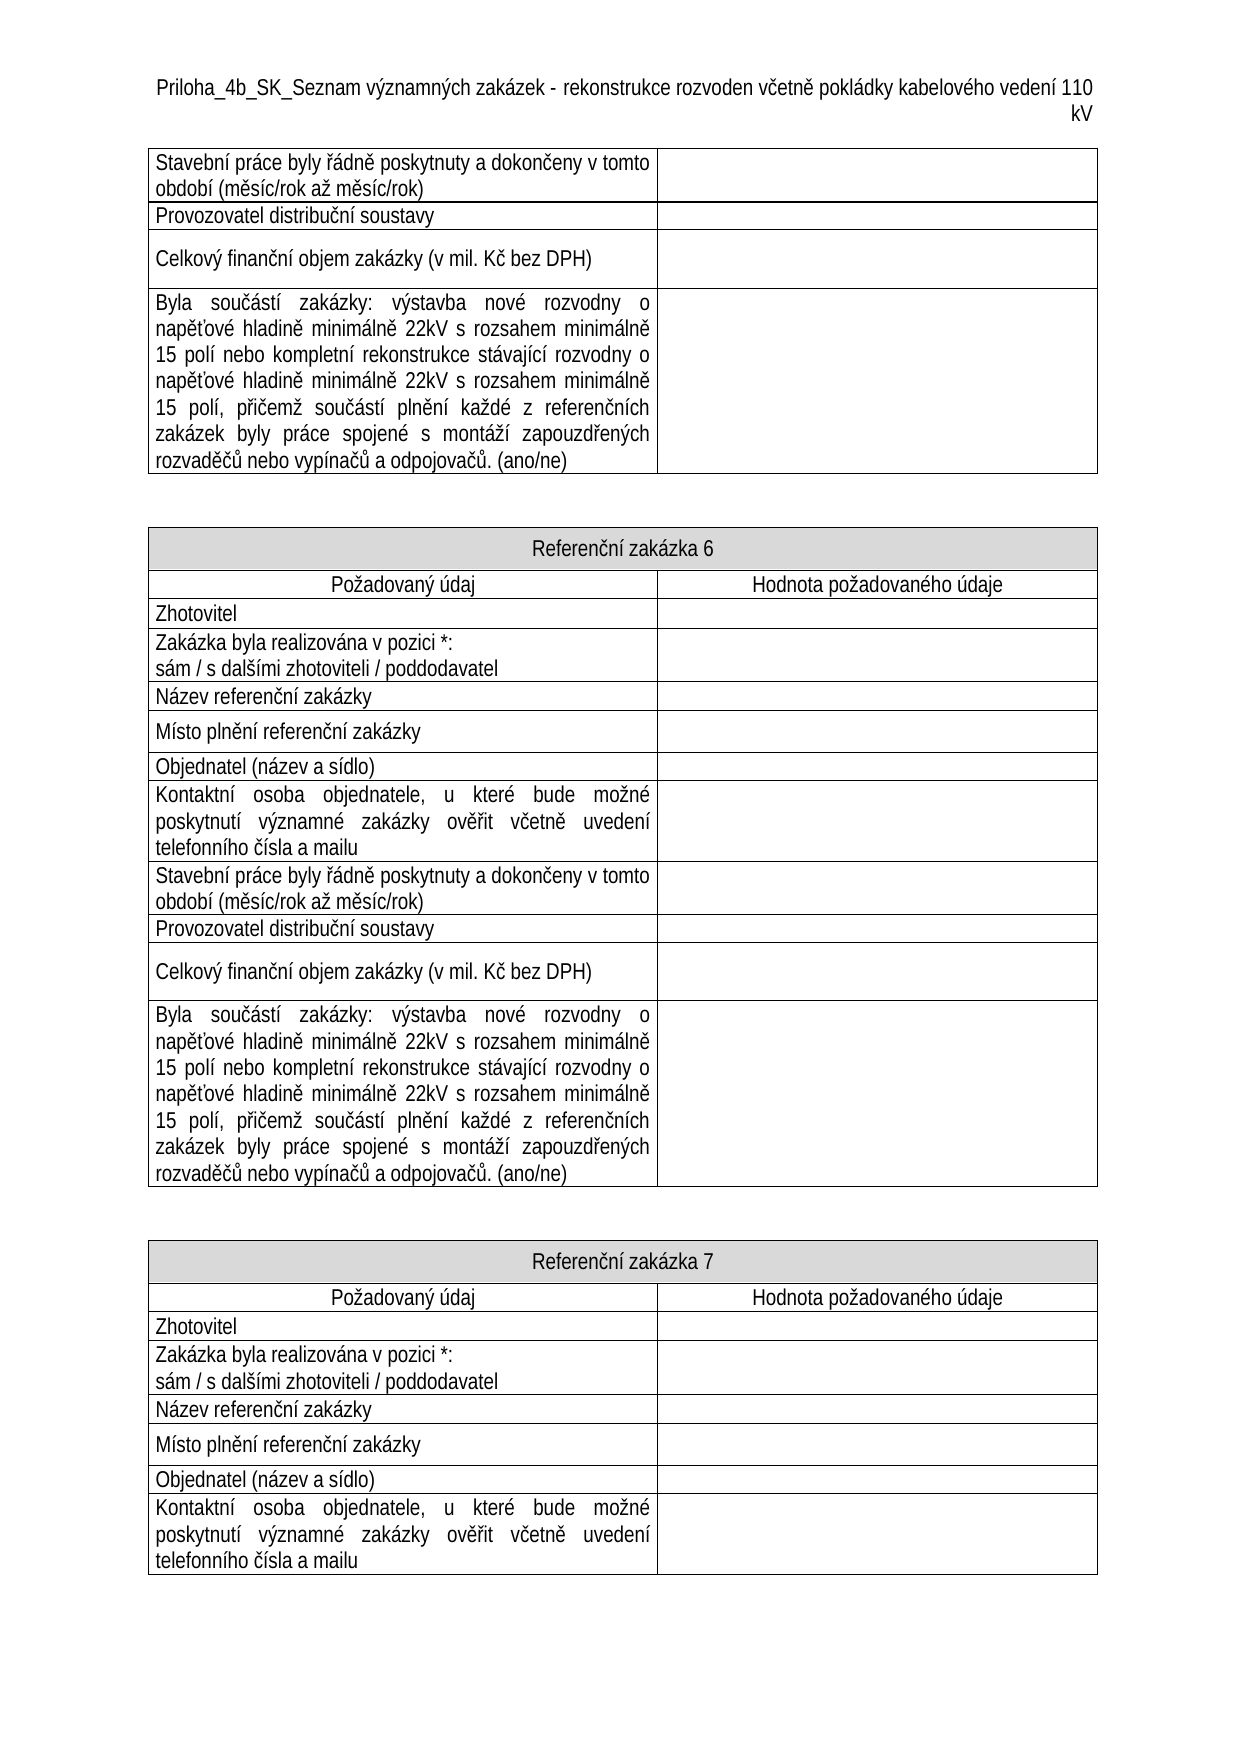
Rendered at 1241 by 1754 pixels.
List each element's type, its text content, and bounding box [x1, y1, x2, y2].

table_cell Zhotovitel [149, 599, 657, 627]
table_cell [658, 1341, 1097, 1394]
table_cell [658, 599, 1097, 627]
table_cell Zakázka byla realizována v pozici *: sám / s dalšími zhotoviteli / poddodavatel [149, 629, 657, 681]
table_cell [658, 753, 1097, 780]
table_cell [658, 1494, 1097, 1573]
table_cell Provozovatel distribuční soustavy [149, 203, 657, 229]
table_cell [658, 1466, 1097, 1493]
table_cell [658, 781, 1097, 861]
table_cell Kontaktní osoba objednatele, u které bude možné poskytnutí významné zakázky ověřit včetně uvedení telefonního čísla a mailu [149, 781, 657, 861]
table_cell [658, 1395, 1097, 1423]
table_cell [658, 289, 1097, 473]
table_cell Zakázka byla realizována v pozici *: sám / s dalšími zhotoviteli / poddodavatel [149, 1341, 657, 1394]
table_cell Stavební práce byly řádně poskytnuty a dokončeny v tomto období (měsíc/rok až měsíc/rok) [149, 149, 657, 201]
table_cell [658, 915, 1097, 942]
table_cell Požadovaný údaj [149, 571, 657, 598]
table_cell [658, 629, 1097, 681]
table_cell [658, 711, 1097, 752]
table_cell [658, 943, 1097, 1000]
table_cell Byla součástí zakázky: výstavba nové rozvodny o napěťové hladině minimálně 22kV s rozsahem minimálně 15 polí nebo kompletní rekonstrukce stávající rozvodny o napěťové hladině minimálně 22kV s rozsahem minimálně 15 polí, přičemž součástí plnění každé z referenčních zakázek byly práce spojené s montáží zapouzdřených rozvaděčů nebo vypínačů a odpojovačů. (ano/ne) [149, 1001, 657, 1186]
table_cell Místo plnění referenční zakázky [149, 1424, 657, 1464]
table_cell Stavební práce byly řádně poskytnuty a dokončeny v tomto období (měsíc/rok až měsíc/rok) [149, 862, 657, 914]
table_cell Celkový finanční objem zakázky (v mil. Kč bez DPH) [149, 230, 657, 287]
table_cell Název referenční zakázky [149, 1395, 657, 1423]
table_cell Byla součástí zakázky: výstavba nové rozvodny o napěťové hladině minimálně 22kV s rozsahem minimálně 15 polí nebo kompletní rekonstrukce stávající rozvodny o napěťové hladině minimálně 22kV s rozsahem minimálně 15 polí, přičemž součástí plnění každé z referenčních zakázek byly práce spojené s montáží zapouzdřených rozvaděčů nebo vypínačů a odpojovačů. (ano/ne) [149, 289, 657, 473]
table_cell [658, 682, 1097, 710]
table_cell [658, 1001, 1097, 1186]
table_cell [658, 149, 1097, 201]
table_cell Objednatel (název a sídlo) [149, 1466, 657, 1493]
table_cell Hodnota požadovaného údaje [658, 571, 1097, 598]
table_cell Místo plnění referenční zakázky [149, 711, 657, 752]
table_cell [658, 862, 1097, 914]
table_cell Objednatel (název a sídlo) [149, 753, 657, 780]
table_cell [658, 203, 1097, 229]
table_cell Kontaktní osoba objednatele, u které bude možné poskytnutí významné zakázky ověřit včetně uvedení telefonního čísla a mailu [149, 1494, 657, 1573]
table_cell [658, 230, 1097, 287]
table_header Referenční zakázka 6 [149, 528, 1097, 569]
table_cell [658, 1424, 1097, 1464]
table_cell Zhotovitel [149, 1312, 657, 1340]
table_cell Název referenční zakázky [149, 682, 657, 710]
table_header Referenční zakázka 7 [149, 1241, 1097, 1282]
table_cell Provozovatel distribuční soustavy [149, 915, 657, 942]
table_cell Hodnota požadovaného údaje [658, 1284, 1097, 1311]
table_cell Celkový finanční objem zakázky (v mil. Kč bez DPH) [149, 943, 657, 1000]
table_cell [658, 1312, 1097, 1340]
table_cell Požadovaný údaj [149, 1284, 657, 1311]
